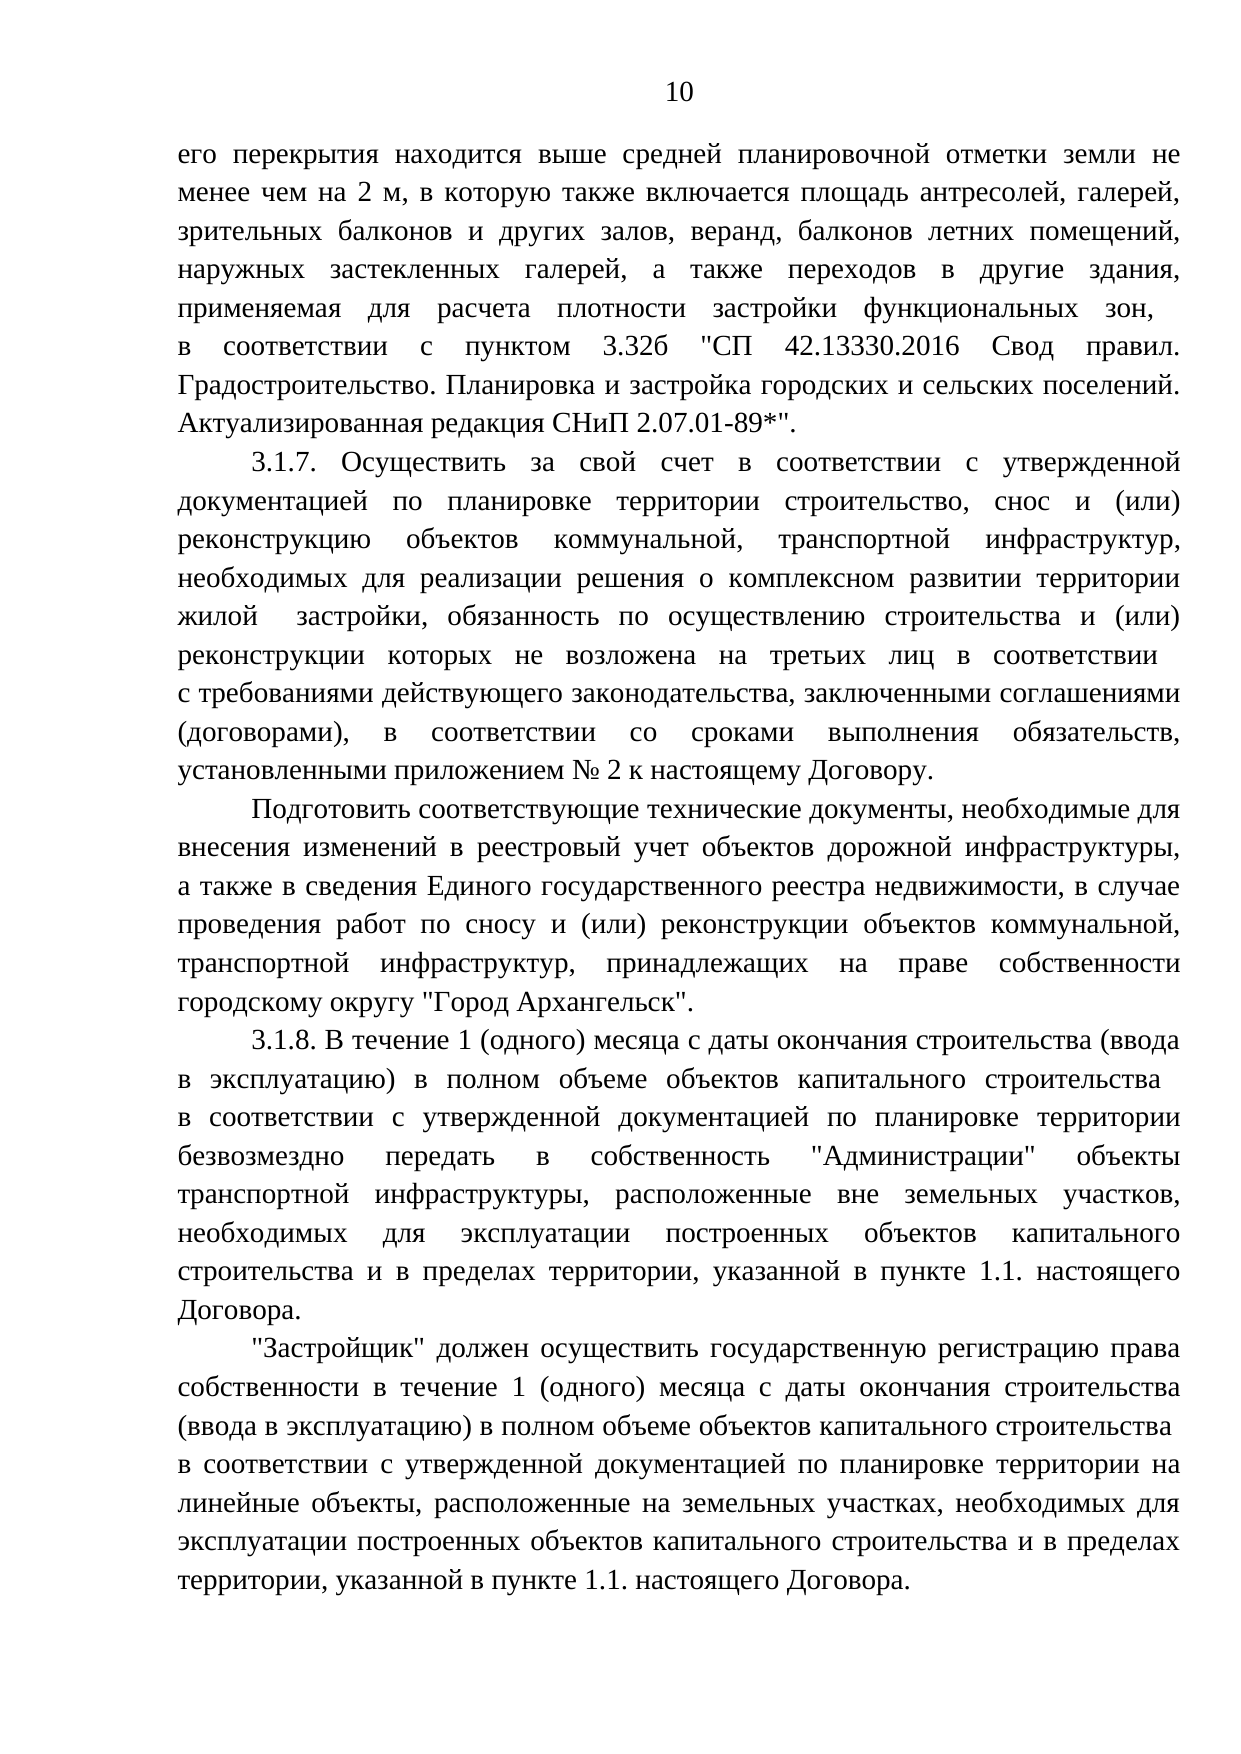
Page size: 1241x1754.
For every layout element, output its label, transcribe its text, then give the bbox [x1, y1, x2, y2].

text Подготовить соответствующие технические документы, необходимые для внесения изменений в реестровый учет объектов дорожной инфраструктуры, а также в сведения Единого государственного реестра недвижимости, в случае проведения работ по сносу и (или) реконструкции объектов коммунальной, транспортной инфраструктур, принадлежащих на праве собственности городскому округу "Город Архангельск". [177, 791, 1181, 1017]
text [177, 136, 1181, 439]
text 3.1.8. В течение 1 (одного) месяца с даты окончания строительства (ввода в эксплуатацию) в полном объеме объектов капитального строительства в соответствии с утвержденной документацией по планировке территории безвозмездно передать в собственность "Администрации" объекты транспортной инфраструктуры, расположенные вне земельных участков, необходимых для эксплуатации построенных объектов капитального строительства и в пределах территории, указанной в пункте 1.1. настоящего Договора. [177, 1022, 1181, 1326]
text 3.1.7. Осуществить за свой счет в соответствии с утвержденной документацией по планировке территории строительство, снос и (или) реконструкцию объектов коммунальной, транспортной инфраструктур, необходимых для реализации решения о комплексном развитии территории жилой застройки, обязанность по осуществлению строительства и (или) реконструкции которых не возложена на третьих лиц в соответствии с требованиями действующего законодательства, заключенными соглашениями (договорами), в соответствии со сроками выполнения обязательств, установленными приложением № 2 к настоящему Договору. [177, 444, 1181, 786]
text "Застройщик" должен осуществить государственную регистрацию права собственности в течение 1 (одного) месяца с даты окончания строительства (ввода в эксплуатацию) в полном объеме объектов капитального строительства в соответствии с утвержденной документацией по планировке территории на линейные объекты, расположенные на земельных участках, необходимых для эксплуатации построенных объектов капитального строительства и в пределах территории, указанной в пункте 1.1. настоящего Договора. [177, 1331, 1181, 1595]
